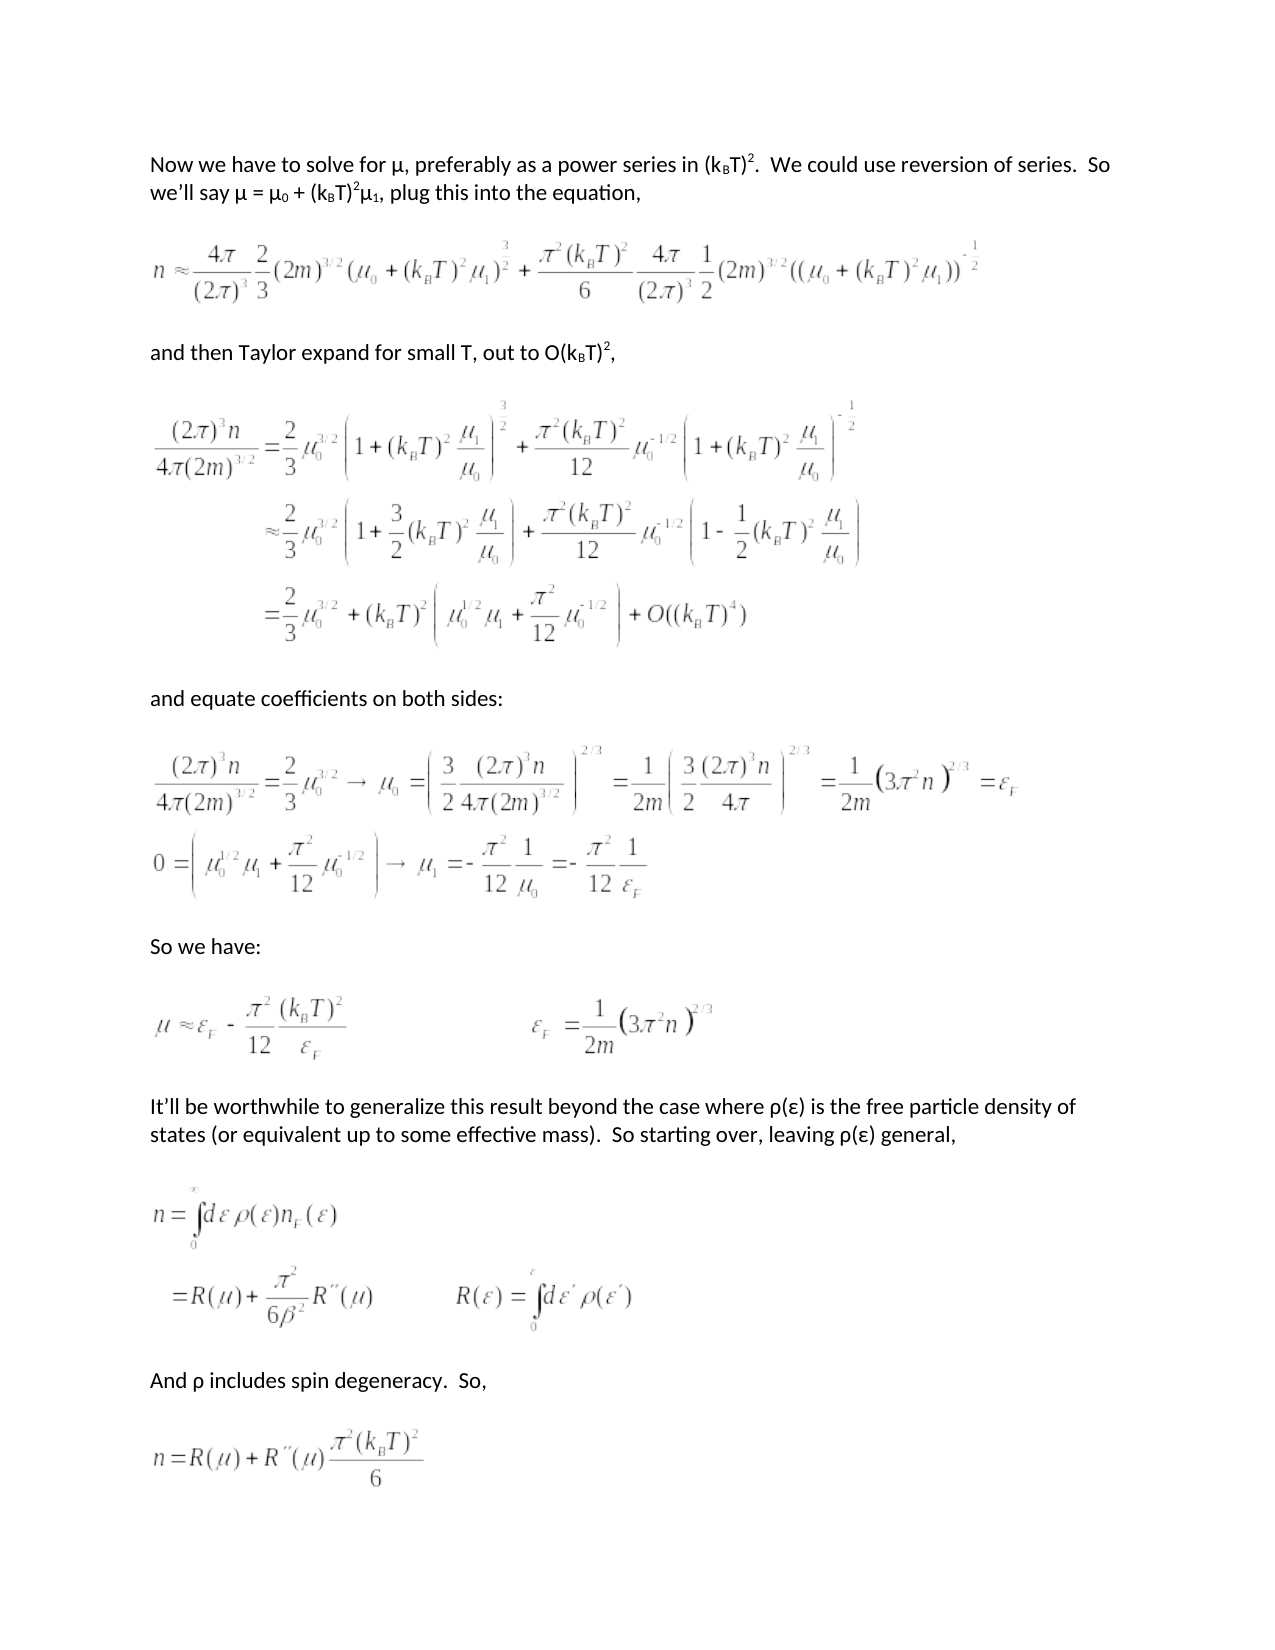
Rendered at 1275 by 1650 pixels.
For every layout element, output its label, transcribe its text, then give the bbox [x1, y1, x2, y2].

text Now we have to solve for μ, preferably as a power series in (kBT)2. We could use reversion of series. So we’ll say μ = μ0 + (kBT)2μ1, plug this into the equation, [150, 150, 1125, 206]
text So we have: [150, 932, 1125, 960]
text And ρ includes spin degeneracy. So, [150, 1366, 1125, 1394]
text It’ll be worthwhile to generalize this result beyond the case where ρ(ε) is the free particle density of states (or equivalent up to some effective mass). So starting over, leaving ρ(ε) general, [150, 1092, 1125, 1148]
text and equate coefficients on both sides: [150, 684, 1125, 712]
text and then Taylor expand for small T, out to O(kBT)2, [150, 338, 1125, 366]
